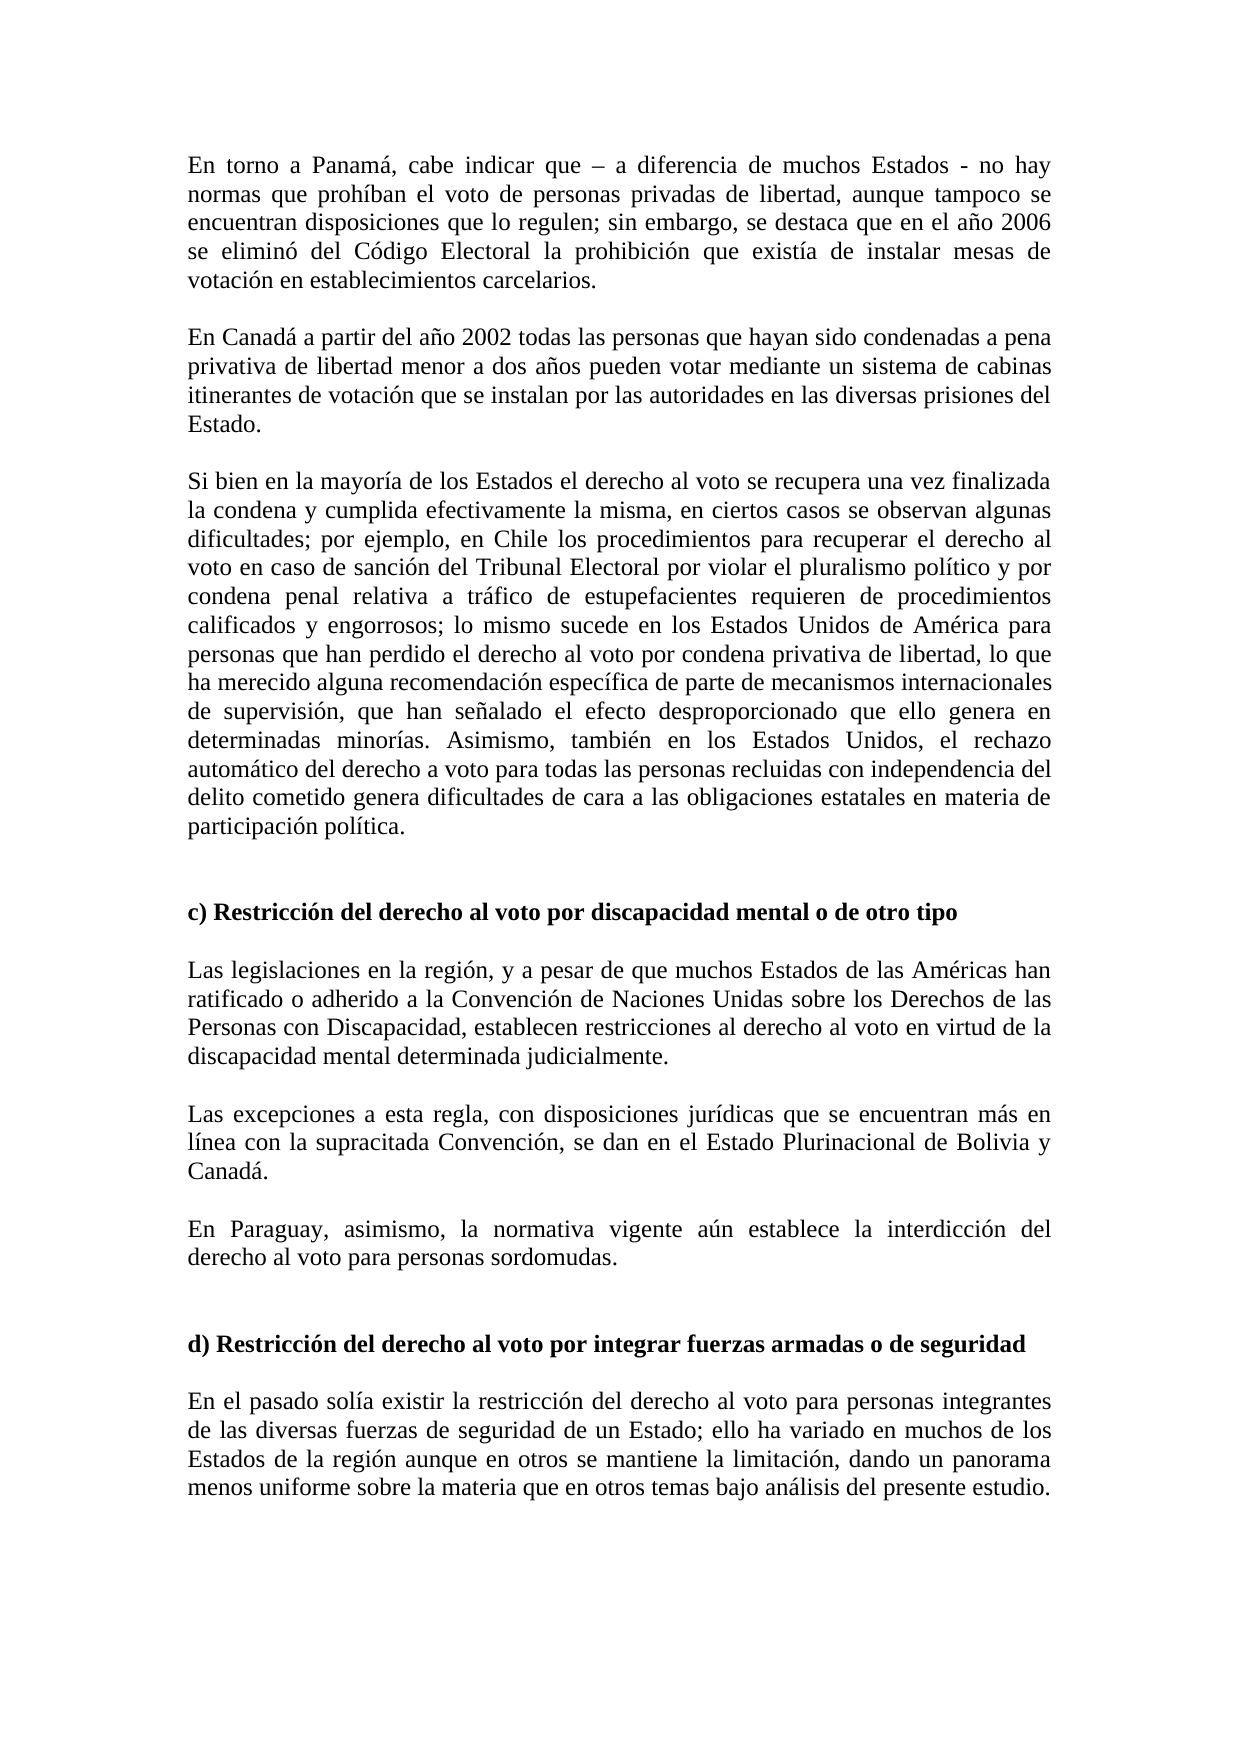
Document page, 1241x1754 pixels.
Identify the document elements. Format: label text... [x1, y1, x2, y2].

text d) Restricción del derecho al voto por integrar fuerzas armadas o de seguridad [187, 1329, 1053, 1357]
text Las excepciones a esta regla, con disposiciones jurídicas que se encuentran más en línea con la supracitada Convención, se dan en el Estado Plurinacional de Bolivia y Canadá. [187, 1099, 1053, 1185]
text En torno a Panamá, cabe indicar que – a diferencia de muchos Estados - no hay normas que prohíban el voto de personas privadas de libertad, aunque tampoco se encuentran disposiciones que lo regulen; sin embargo, se destaca que en el año 2006 se eliminó del Código Electoral la prohibición que existía de instalar mesas de votación en establecimientos carcelarios. [187, 150, 1053, 294]
text En Paraguay, asimismo, la normativa vigente aún establece la interdicción del derecho al voto para personas sordomudas. [187, 1214, 1053, 1271]
text Si bien en la mayoría de los Estados el derecho al voto se recupera una vez finalizada la condena y cumplida efectivamente la misma, en ciertos casos se observan algunas dificultades; por ejemplo, en Chile los procedimientos para recuperar el derecho al voto en caso de sanción del Tribunal Electoral por violar el pluralismo político y por condena penal relativa a tráfico de estupefacientes requieren de procedimientos calificados y engorrosos; lo mismo sucede en los Estados Unidos de América para personas que han perdido el derecho al voto por condena privativa de libertad, lo que ha merecido alguna recomendación específica de parte de mecanismos internacionales de supervisión, que han señalado el efecto desproporcionado que ello genera en determinadas minorías. Asimismo, también en los Estados Unidos, el rechazo automático del derecho a voto para todas las personas recluidas con independencia del delito cometido genera dificultades de cara a las obligaciones estatales en materia de participación política. [187, 466, 1053, 840]
text Las legislaciones en la región, y a pesar de que muchos Estados de las Américas han ratificado o adherido a la Convención de Naciones Unidas sobre los Derechos de las Personas con Discapacidad, establecen restricciones al derecho al voto en virtud de la discapacidad mental determinada judicialmente. [187, 955, 1053, 1070]
text En Canadá a partir del año 2002 todas las personas que hayan sido condenadas a pena privativa de libertad menor a dos años pueden votar mediante un sistema de cabinas itinerantes de votación que se instalan por las autoridades en las diversas prisiones del Estado. [187, 322, 1053, 437]
text c) Restricción del derecho al voto por discapacidad mental o de otro tipo [187, 897, 1053, 926]
text En el pasado solía existir la restricción del derecho al voto para personas integrantes de las diversas fuerzas de seguridad de un Estado; ello ha variado en muchos de los Estados de la región aunque en otros se mantiene la limitación, dando un panorama menos uniforme sobre la materia que en otros temas bajo análisis del presente estudio. [187, 1386, 1053, 1501]
